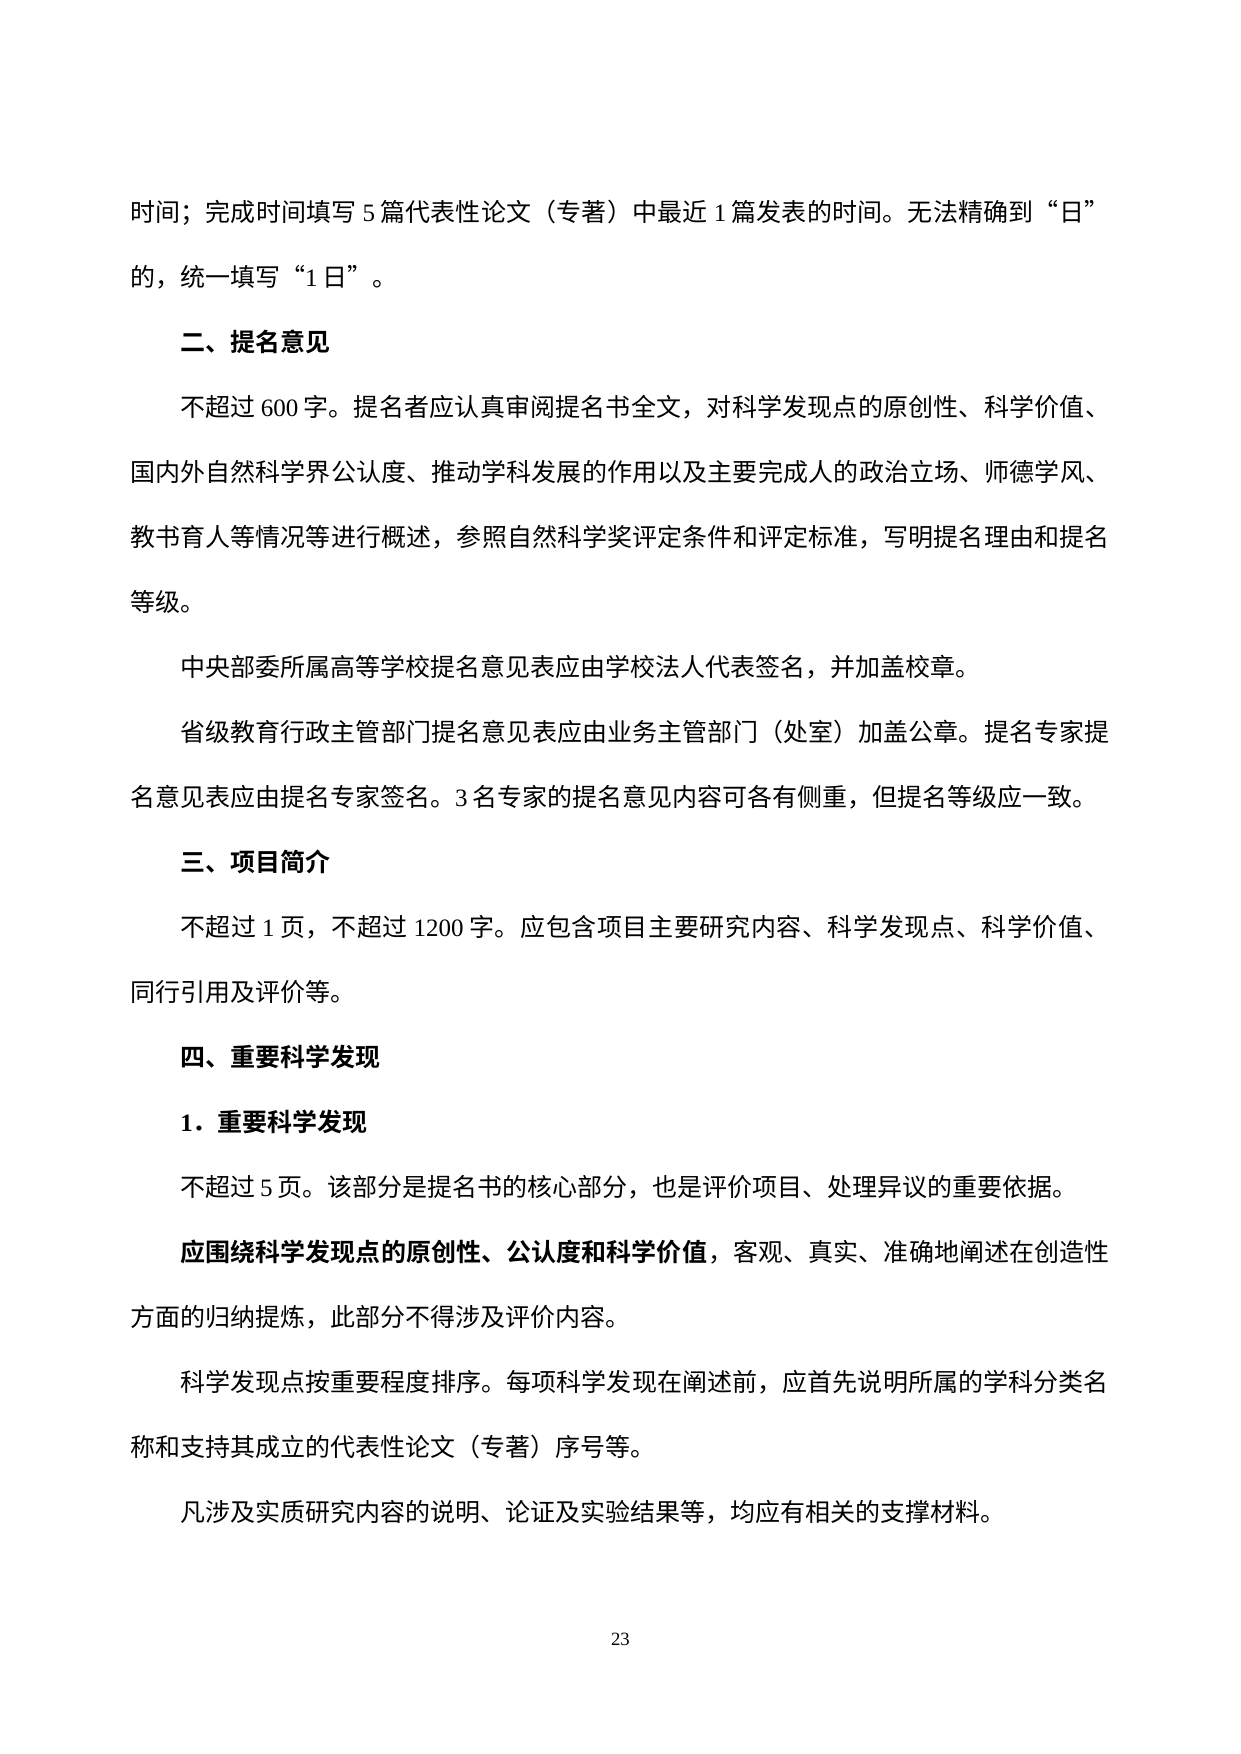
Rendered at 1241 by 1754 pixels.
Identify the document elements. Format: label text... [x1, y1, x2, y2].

text 中央部委所属高等学校提名意见表应由学校法人代表签名，并加盖校章。 [130, 633, 1110, 698]
text 不超过600字。提名者应认真审阅提名书全文，对科学发现点的原创性、科学价值、国内外自然科学界公认度、推动学科发展的作用以及主要完成人的政治立场、师德学风、教书育人等情况等进行概述，参照自然科学奖评定条件和评定标准，写明提名理由和提名等级。 [130, 373, 1110, 633]
text 凡涉及实质研究内容的说明、论证及实验结果等，均应有相关的支撑材料。 [130, 1478, 1110, 1543]
text 应围绕科学发现点的原创性、公认度和科学价值，客观、真实、准确地阐述在创造性方面的归纳提炼，此部分不得涉及评价内容。 [130, 1218, 1110, 1348]
text 不超过5页。该部分是提名书的核心部分，也是评价项目、处理异议的重要依据。 [130, 1153, 1110, 1218]
text 科学发现点按重要程度排序。每项科学发现在阐述前，应首先说明所属的学科分类名称和支持其成立的代表性论文（专著）序号等。 [130, 1348, 1110, 1478]
text 三、项目简介 [130, 828, 1110, 893]
text 二、提名意见 [130, 308, 1110, 373]
text 1．重要科学发现 [130, 1088, 1110, 1153]
text 四、重要科学发现 [130, 1023, 1110, 1088]
text 省级教育行政主管部门提名意见表应由业务主管部门（处室）加盖公章。提名专家提名意见表应由提名专家签名。3名专家的提名意见内容可各有侧重，但提名等级应一致。 [130, 698, 1110, 828]
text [130, 178, 1110, 308]
text 不超过1页，不超过1200字。应包含项目主要研究内容、科学发现点、科学价值、同行引用及评价等。 [130, 893, 1110, 1023]
